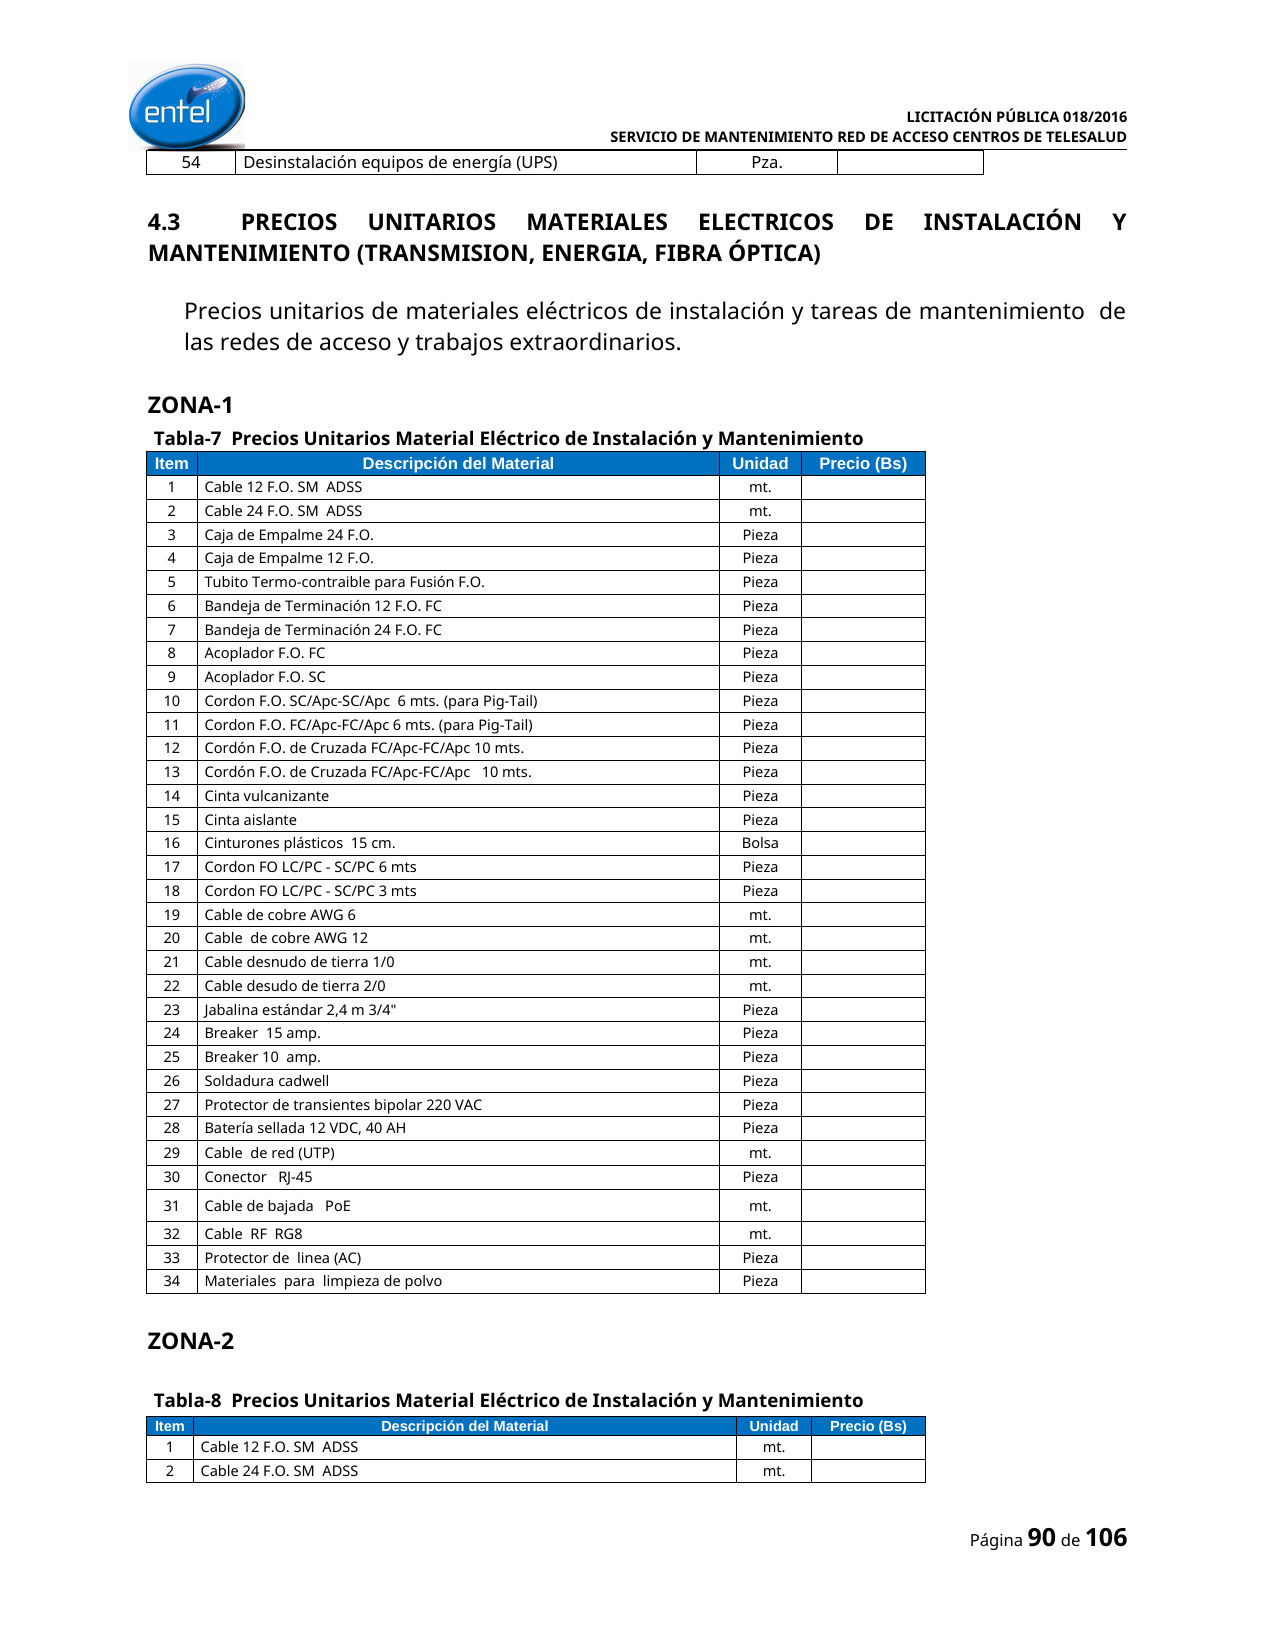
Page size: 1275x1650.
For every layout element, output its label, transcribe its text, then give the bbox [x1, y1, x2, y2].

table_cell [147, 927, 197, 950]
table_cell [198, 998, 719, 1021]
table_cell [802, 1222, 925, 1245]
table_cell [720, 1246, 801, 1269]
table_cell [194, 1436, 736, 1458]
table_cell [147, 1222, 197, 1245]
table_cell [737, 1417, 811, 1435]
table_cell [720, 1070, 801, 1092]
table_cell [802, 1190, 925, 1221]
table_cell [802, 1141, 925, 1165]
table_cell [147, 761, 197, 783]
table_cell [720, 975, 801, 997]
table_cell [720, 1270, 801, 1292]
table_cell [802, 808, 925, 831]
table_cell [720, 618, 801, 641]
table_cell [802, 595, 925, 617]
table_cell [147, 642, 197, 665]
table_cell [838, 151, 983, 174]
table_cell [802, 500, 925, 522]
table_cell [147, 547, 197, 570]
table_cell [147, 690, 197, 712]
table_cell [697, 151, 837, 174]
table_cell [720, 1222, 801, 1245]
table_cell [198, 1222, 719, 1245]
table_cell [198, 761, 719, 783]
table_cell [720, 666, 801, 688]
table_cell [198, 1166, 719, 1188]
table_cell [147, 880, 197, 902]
picture [128, 62, 246, 152]
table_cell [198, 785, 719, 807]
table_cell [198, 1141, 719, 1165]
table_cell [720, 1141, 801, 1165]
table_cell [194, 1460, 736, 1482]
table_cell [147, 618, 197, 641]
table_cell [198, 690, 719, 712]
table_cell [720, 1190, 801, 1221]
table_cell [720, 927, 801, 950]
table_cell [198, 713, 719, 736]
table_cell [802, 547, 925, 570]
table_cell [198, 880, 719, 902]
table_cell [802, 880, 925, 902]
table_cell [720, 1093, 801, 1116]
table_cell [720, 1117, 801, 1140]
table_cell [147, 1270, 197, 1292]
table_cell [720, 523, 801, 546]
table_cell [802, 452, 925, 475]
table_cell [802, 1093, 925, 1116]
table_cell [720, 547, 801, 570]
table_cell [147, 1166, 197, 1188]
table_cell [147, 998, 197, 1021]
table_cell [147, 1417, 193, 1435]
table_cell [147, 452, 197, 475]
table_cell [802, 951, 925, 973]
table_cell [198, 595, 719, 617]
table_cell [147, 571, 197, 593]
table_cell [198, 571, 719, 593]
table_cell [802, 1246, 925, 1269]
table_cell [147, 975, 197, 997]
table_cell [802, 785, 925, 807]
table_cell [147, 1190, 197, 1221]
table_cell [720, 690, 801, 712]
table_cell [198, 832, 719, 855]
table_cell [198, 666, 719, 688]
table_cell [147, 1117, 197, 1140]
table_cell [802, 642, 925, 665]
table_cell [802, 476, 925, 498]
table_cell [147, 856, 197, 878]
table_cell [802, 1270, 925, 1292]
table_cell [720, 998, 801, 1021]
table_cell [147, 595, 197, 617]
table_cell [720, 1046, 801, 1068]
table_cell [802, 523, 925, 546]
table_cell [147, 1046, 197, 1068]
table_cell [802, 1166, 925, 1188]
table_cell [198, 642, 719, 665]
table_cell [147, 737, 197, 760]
text 4.3 PRECIOS UNITARIOS MATERIALES ELECTRICOS DE INSTALACIÓN Y MANTENIMIENTO (TRANSMISION, ENERGIA, FIBRA ÓPTICA) [148, 206, 1127, 269]
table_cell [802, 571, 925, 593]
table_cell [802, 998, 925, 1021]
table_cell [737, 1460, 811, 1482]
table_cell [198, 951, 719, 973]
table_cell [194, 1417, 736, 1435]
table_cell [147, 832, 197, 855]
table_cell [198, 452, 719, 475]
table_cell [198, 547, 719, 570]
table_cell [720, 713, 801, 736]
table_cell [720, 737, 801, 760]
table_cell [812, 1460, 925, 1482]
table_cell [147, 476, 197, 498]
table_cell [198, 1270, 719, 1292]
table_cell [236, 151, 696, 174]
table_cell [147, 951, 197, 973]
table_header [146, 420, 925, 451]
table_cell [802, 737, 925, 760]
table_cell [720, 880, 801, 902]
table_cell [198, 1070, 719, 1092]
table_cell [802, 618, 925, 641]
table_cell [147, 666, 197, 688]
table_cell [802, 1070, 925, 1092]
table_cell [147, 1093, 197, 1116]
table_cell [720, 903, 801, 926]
text Precios unitarios de materiales eléctricos de instalación y tareas de mantenimiento de las redes de acceso y trabajos extraordinarios. [184, 295, 1127, 357]
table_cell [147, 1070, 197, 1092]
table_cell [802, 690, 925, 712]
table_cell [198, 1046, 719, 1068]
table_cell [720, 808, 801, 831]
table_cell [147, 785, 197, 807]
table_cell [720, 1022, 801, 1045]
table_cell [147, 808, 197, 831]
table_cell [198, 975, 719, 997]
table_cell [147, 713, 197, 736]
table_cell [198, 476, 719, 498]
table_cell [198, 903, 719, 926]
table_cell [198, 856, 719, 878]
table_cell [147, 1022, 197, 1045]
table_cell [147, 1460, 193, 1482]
text ZONA-2 [148, 1325, 1127, 1356]
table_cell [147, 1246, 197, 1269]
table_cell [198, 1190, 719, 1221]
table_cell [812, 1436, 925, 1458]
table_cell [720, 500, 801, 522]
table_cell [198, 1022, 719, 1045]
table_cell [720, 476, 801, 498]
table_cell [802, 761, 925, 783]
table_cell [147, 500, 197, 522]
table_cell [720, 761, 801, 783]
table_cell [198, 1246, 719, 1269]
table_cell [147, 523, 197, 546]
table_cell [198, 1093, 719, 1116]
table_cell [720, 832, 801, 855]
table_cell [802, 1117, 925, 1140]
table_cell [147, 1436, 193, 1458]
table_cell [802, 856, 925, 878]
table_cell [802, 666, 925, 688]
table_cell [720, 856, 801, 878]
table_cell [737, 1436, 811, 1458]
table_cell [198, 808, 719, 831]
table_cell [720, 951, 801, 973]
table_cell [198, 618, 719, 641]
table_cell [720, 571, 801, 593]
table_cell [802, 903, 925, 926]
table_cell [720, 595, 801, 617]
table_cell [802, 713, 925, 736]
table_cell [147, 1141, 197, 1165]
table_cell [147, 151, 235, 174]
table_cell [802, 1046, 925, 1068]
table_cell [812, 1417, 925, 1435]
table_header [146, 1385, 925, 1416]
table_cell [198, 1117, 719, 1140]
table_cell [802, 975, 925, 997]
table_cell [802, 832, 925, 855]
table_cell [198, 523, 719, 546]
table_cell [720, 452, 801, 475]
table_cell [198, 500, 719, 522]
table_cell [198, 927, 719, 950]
text ZONA-1 [148, 389, 1127, 420]
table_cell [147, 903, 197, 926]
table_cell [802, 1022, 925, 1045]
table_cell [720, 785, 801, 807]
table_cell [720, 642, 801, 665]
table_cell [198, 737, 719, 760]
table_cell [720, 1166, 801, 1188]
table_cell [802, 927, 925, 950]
